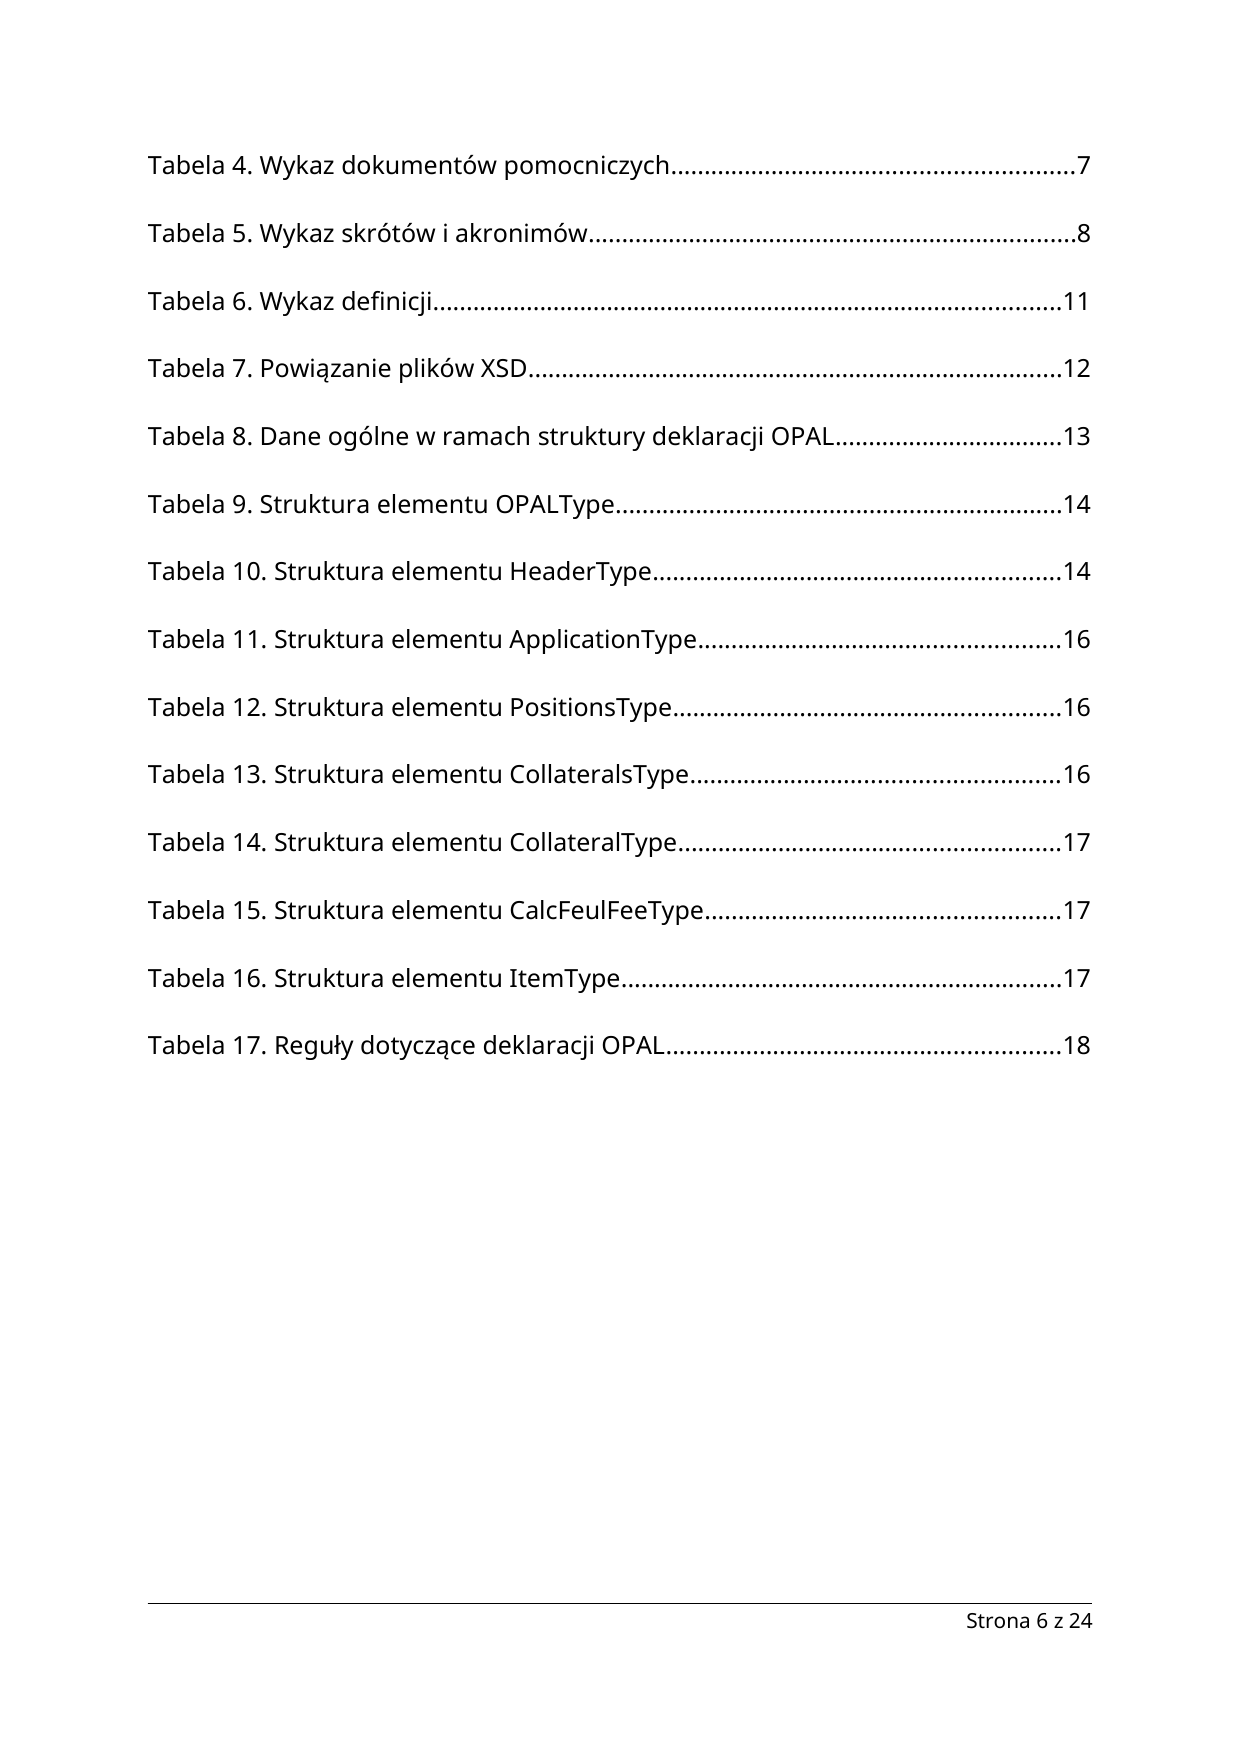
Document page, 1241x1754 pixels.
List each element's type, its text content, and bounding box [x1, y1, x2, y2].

text Tabela 9. Struktura elementu OPALType 14 [148, 486, 1092, 520]
text Tabela 13. Struktura elementu CollateralsType 16 [148, 757, 1092, 791]
text Tabela 16. Struktura elementu ItemType 17 [148, 960, 1092, 994]
text Tabela 14. Struktura elementu CollateralType 17 [148, 825, 1092, 859]
text Tabela 11. Struktura elementu ApplicationType 16 [148, 622, 1092, 656]
text Tabela 8. Dane ogólne w ramach struktury deklaracji OPAL 13 [148, 418, 1092, 453]
text Tabela 10. Struktura elementu HeaderType 14 [148, 554, 1092, 588]
text Tabela 5. Wykaz skrótów i akronimów 8 [148, 215, 1092, 249]
text Tabela 7. Powiązanie plików XSD 12 [148, 351, 1092, 385]
text Tabela 6. Wykaz definicji 11 [148, 283, 1092, 317]
text Tabela 17. Reguły dotyczące deklaracji OPAL 18 [148, 1028, 1092, 1062]
text Tabela 4. Wykaz dokumentów pomocniczych 7 [148, 148, 1092, 182]
text Tabela 15. Struktura elementu CalcFeulFeeType 17 [148, 892, 1092, 927]
text Tabela 12. Struktura elementu PositionsType 16 [148, 689, 1092, 723]
